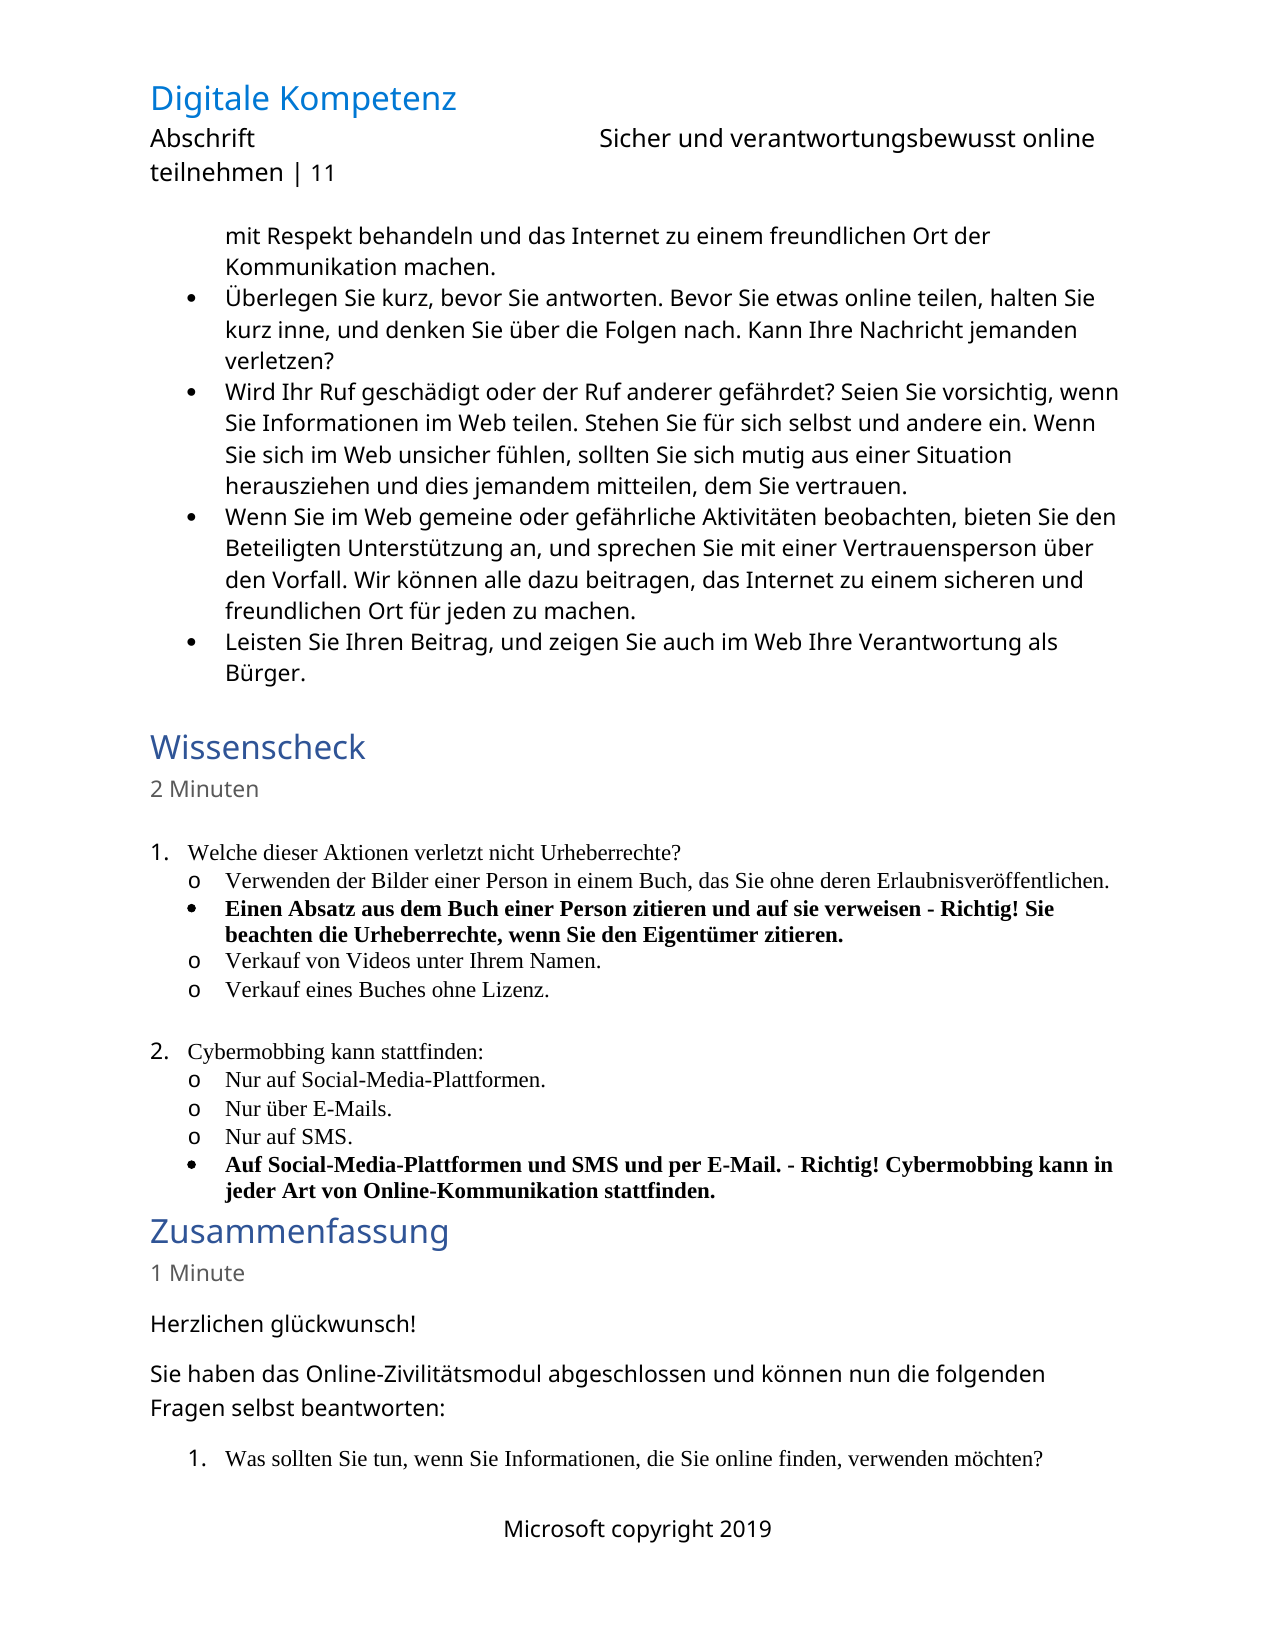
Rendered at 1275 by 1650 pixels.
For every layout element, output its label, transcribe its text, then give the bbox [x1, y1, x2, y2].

subtitle Zusammenfassung [150, 1208, 1125, 1253]
list Leisten Sie Ihren Beitrag, und zeigen Sie auch im Web Ihre Verantwortung als Bürger. [187, 626, 1125, 688]
list Auf Social-Media-Plattformen und SMS und per E-Mail. - Richtig! Cybermobbing kann in jeder Art von Online-Kommunikation stattfinden. [187, 1151, 1125, 1204]
list Wenn Sie im Web gemeine oder gefährliche Aktivitäten beobachten, bieten Sie den Beteiligten Unterstützung an, und sprechen Sie mit einer Vertrauensperson über den Vorfall. Wir können alle dazu beitragen, das Internet zu einem sicheren und freundlichen Ort für jeden zu machen. [187, 501, 1125, 626]
list Cybermobbing kann stattfinden: [150, 1035, 1125, 1067]
list Welche dieser Aktionen verletzt nicht Urheberrechte? [150, 835, 1125, 867]
list Verwenden der Bilder einer Person in einem Buch, das Sie ohne deren Erlaubnisveröffentlichen. [187, 867, 1125, 895]
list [187, 220, 1125, 282]
list Verkauf von Videos unter Ihrem Namen. [187, 948, 1125, 976]
list Wird Ihr Ruf geschädigt oder der Ruf anderer gefährdet? Seien Sie vorsichtig, wenn Sie Informationen im Web teilen. Stehen Sie für sich selbst und andere ein. Wenn Sie sich im Web unsicher fühlen, sollten Sie sich mutig aus einer Situation herausziehen und dies jemandem mitteilen, dem Sie vertrauen. [187, 376, 1125, 501]
subtitle Wissenscheck [150, 724, 1125, 769]
list Einen Absatz aus dem Buch einer Person zitieren und auf sie verweisen - Richtig! Sie beachten die Urheberrechte, wenn Sie den Eigentümer zitieren. [187, 895, 1125, 948]
list Nur auf SMS. [187, 1123, 1125, 1151]
text 1 Minute [150, 1257, 1125, 1288]
text Sie haben das Online-Zivilitätsmodul abgeschlossen und können nun die folgenden Fragen selbst beantworten: [150, 1358, 1125, 1423]
list Was sollten Sie tun, wenn Sie Informationen, die Sie online finden, verwenden möchten? [187, 1442, 1125, 1473]
text 2 Minuten [150, 773, 1125, 804]
list Nur auf Social-Media-Plattformen. [187, 1067, 1125, 1095]
list Nur über E-Mails. [187, 1095, 1125, 1123]
list Überlegen Sie kurz, bevor Sie antworten. Bevor Sie etwas online teilen, halten Sie kurz inne, und denken Sie über die Folgen nach. Kann Ihre Nachricht jemanden verletzen? [187, 282, 1125, 376]
list Verkauf eines Buches ohne Lizenz. [187, 976, 1125, 1004]
text Herzlichen glückwunsch! [150, 1307, 1125, 1339]
